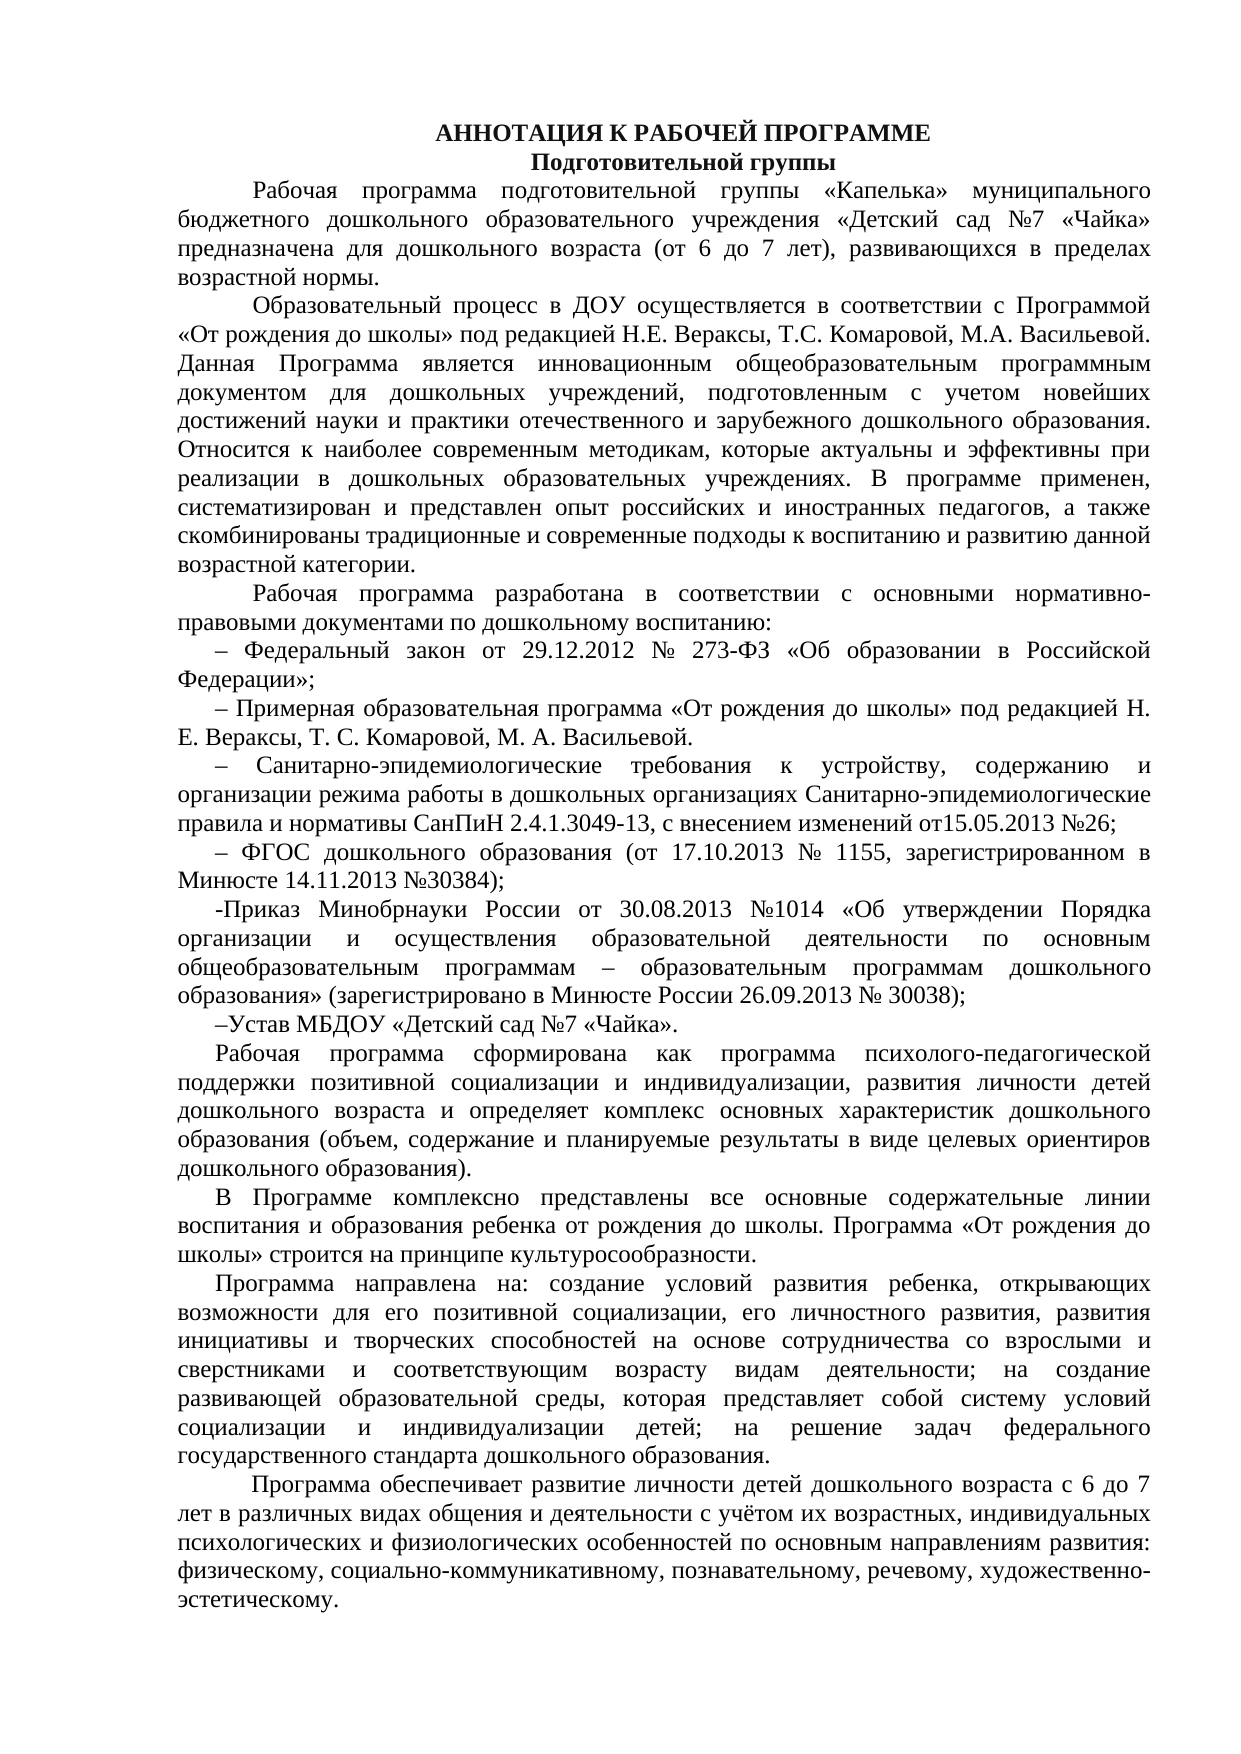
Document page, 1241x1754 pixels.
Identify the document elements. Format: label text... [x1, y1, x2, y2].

text – Санитарно-эпидемиологические требования к устройству, содержанию и организации режима работы в дошкольных организациях Санитарно-эпидемиологические правила и нормативы СанПиН 2.4.1.3049-13, с внесением изменений от15.05.2013 №26; [177, 751, 1152, 837]
text Программа обеспечивает развитие личности детей дошкольного возраста с 6 до 7 лет в различных видах общения и деятельности с учётом их возрастных, индивидуальных психологических и физиологических особенностей по основным направлениям развития: физическому, социально-коммуникативному, познавательному, речевому, художественно-эстетическому. [177, 1469, 1152, 1613]
text В Программе комплексно представлены все основные содержательные линии воспитания и образования ребенка от рождения до школы. Программа «От рождения до школы» строится на принципе культуросообразности. [177, 1182, 1152, 1268]
text АННОТАЦИЯ К РАБОЧЕЙ ПРОГРАММЕ [177, 118, 1152, 147]
text Образовательный процесс в ДОУ осуществляется в соответствии с Программой «От рождения до школы» под редакцией Н.Е. Вераксы, Т.С. Комаровой, М.А. Васильевой. Данная Программа является инновационным общеобразовательным программным документом для дошкольных учреждений, подготовленным с учетом новейших достижений науки и практики отечественного и зарубежного дошкольного образования. Относится к наиболее современным методикам, которые актуальны и эффективны при реализации в дошкольных образовательных учреждениях. В программе применен, систематизирован и представлен опыт российских и иностранных педагогов, а также скомбинированы традиционные и современные подходы к воспитанию и развитию данной возрастной категории. [177, 291, 1152, 578]
text Рабочая программа сформирована как программа психолого-педагогической поддержки позитивной социализации и индивидуализации, развития личности детей дошкольного возраста и определяет комплекс основных характеристик дошкольного образования (объем, содержание и планируемые результаты в виде целевых ориентиров дошкольного образования). [177, 1038, 1152, 1182]
text –Устав МБДОУ «Детский сад №7 «Чайка». [177, 1009, 1152, 1038]
text – Федеральный закон от 29.12.2012 № 273-ФЗ «Об образовании в Российской Федерации»; [177, 636, 1152, 693]
text – Примерная образовательная программа «От рождения до школы» под редакцией Н. Е. Вераксы, Т. С. Комаровой, М. А. Васильевой. [177, 693, 1152, 751]
text Рабочая программа разработана в соответствии с основными нормативно-правовыми документами по дошкольному воспитанию: [177, 578, 1152, 636]
text Рабочая программа подготовительной группы «Капелька» муниципального бюджетного дошкольного образовательного учреждения «Детский сад №7 «Чайка» предназначена для дошкольного возраста (от 6 до 7 лет), развивающихся в пределах возрастной нормы. [177, 176, 1152, 291]
text – ФГОС дошкольного образования (от 17.10.2013 № 1155, зарегистрированном в Минюсте 14.11.2013 №30384); [177, 837, 1152, 894]
text -Приказ Минобрнауки России от 30.08.2013 №1014 «Об утверждении Порядка организации и осуществления образовательной деятельности по основным общеобразовательным программам – образовательным программам дошкольного образования» (зарегистрировано в Минюсте России 26.09.2013 № 30038); [177, 894, 1152, 1009]
text Подготовительной группы [177, 147, 1152, 176]
